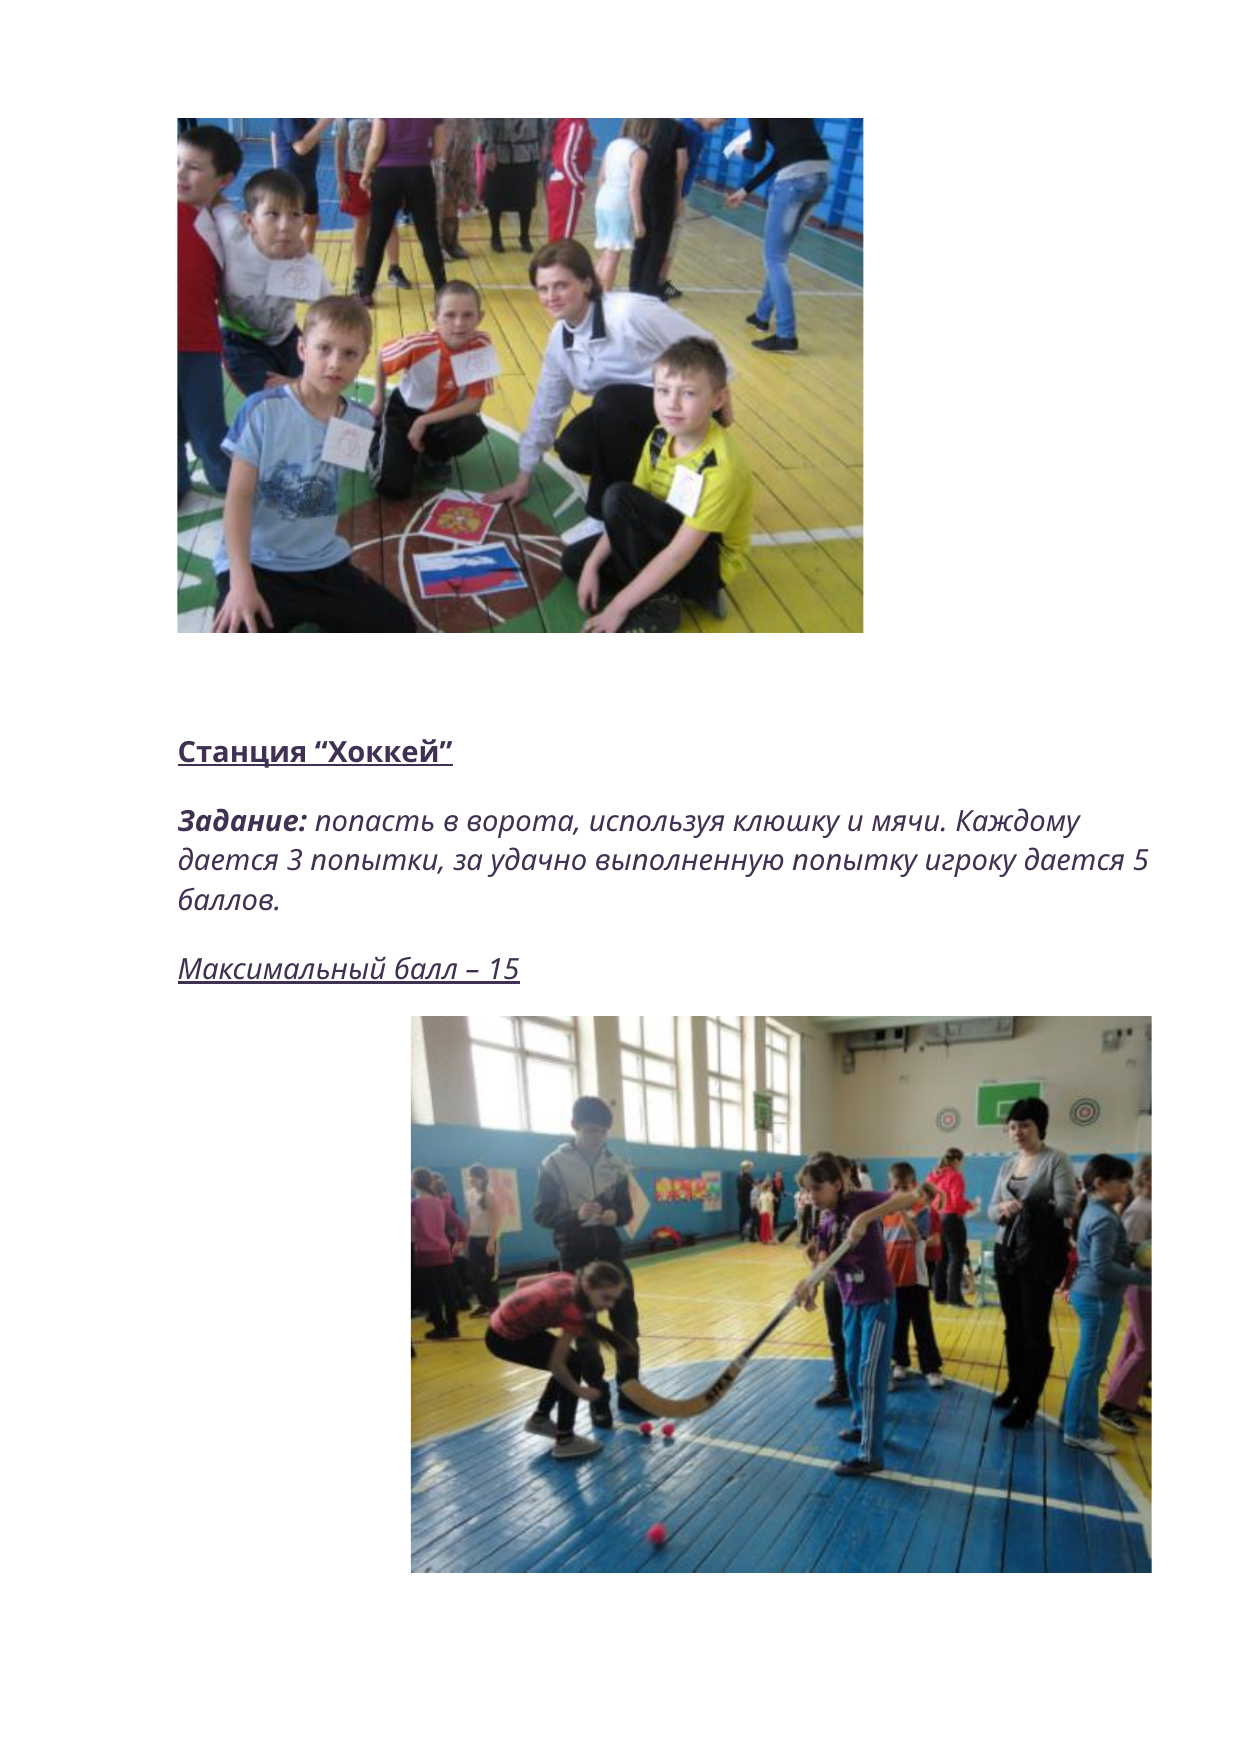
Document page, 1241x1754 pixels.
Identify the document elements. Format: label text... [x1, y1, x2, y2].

text Станция “Хоккей” [177, 731, 1152, 771]
text Задание: попасть в ворота, используя клюшку и мячи. Каждому дается 3 попытки, за удачно выполненную попытку игроку дается 5 баллов. [177, 800, 1152, 919]
text Максимальный балл – 15 [177, 948, 1152, 988]
picture [410, 1016, 1152, 1573]
picture [177, 118, 864, 633]
